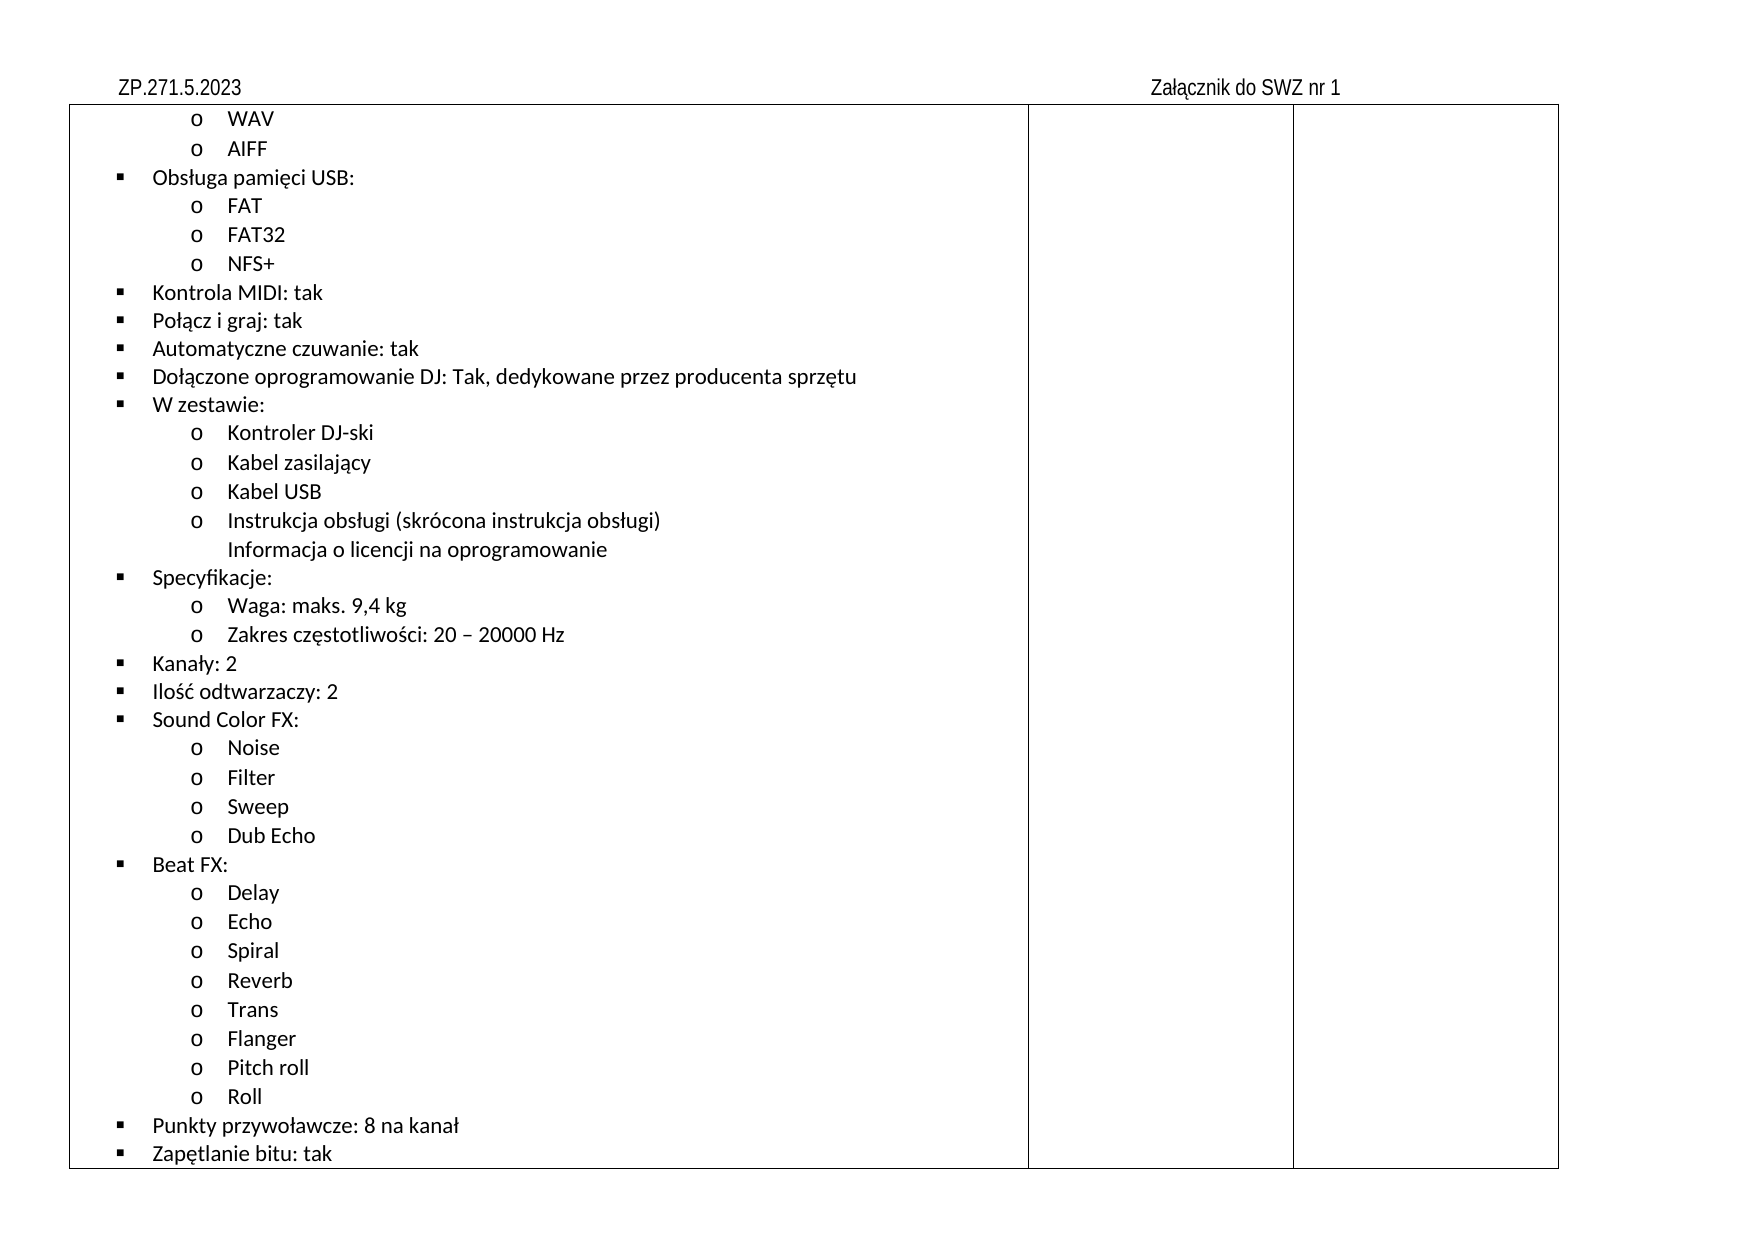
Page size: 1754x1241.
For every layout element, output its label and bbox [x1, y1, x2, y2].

table_cell [70, 105, 1028, 1168]
table_cell [1294, 105, 1558, 1168]
table_cell [1029, 105, 1293, 1168]
